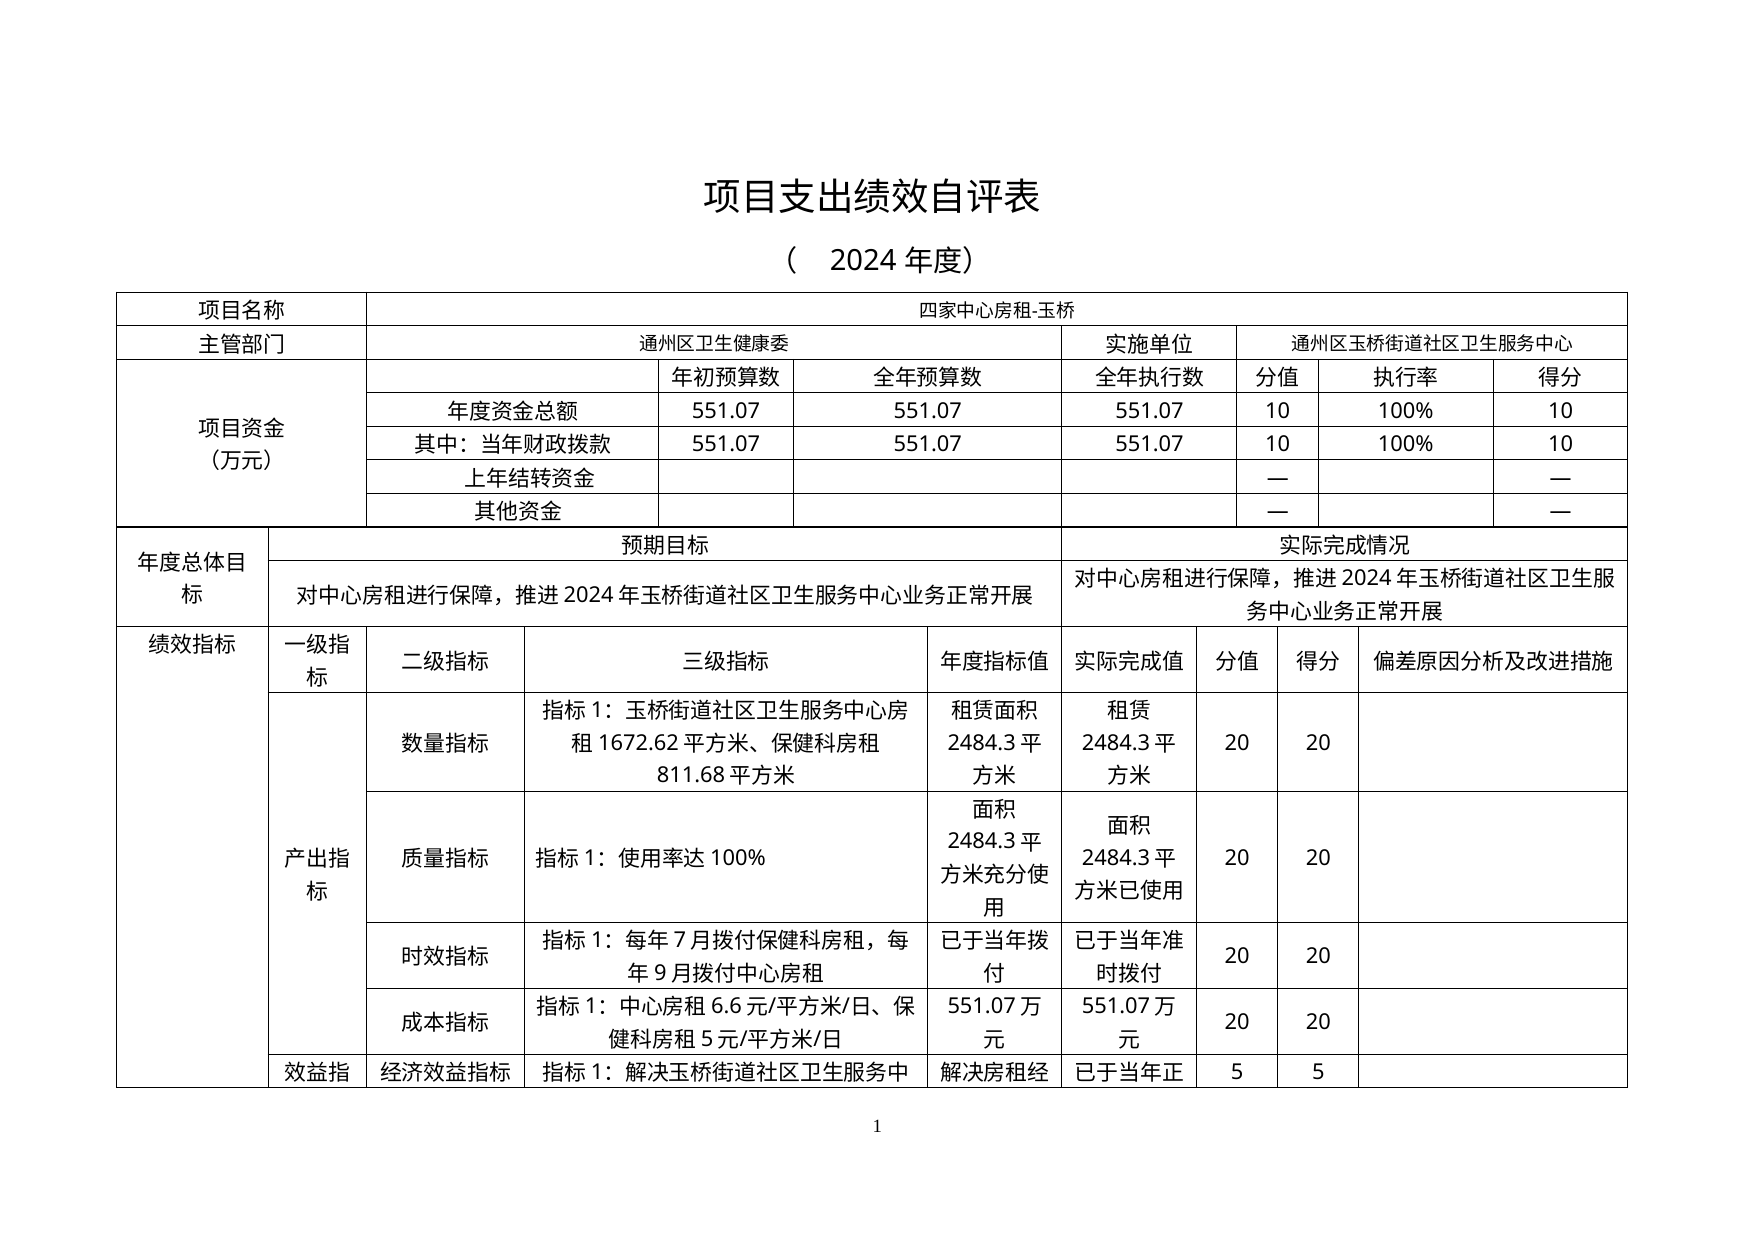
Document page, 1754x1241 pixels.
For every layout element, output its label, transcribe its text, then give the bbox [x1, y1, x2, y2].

table_cell 经济效益指标 [367, 1055, 524, 1087]
table_cell 20 [1278, 989, 1358, 1054]
table_cell 实际完成值 [1062, 627, 1196, 692]
table_cell [659, 460, 793, 493]
table_cell 对中心房租进行保障，推进2024年玉桥街道社区卫生服务中心业务正常开展 [1062, 561, 1627, 626]
table_cell 10 [1237, 427, 1318, 459]
table_cell [794, 460, 1061, 493]
table_cell 租赁面积2484.3平方米 [928, 693, 1061, 791]
table_header 项目支出绩效自评表 [117, 162, 1627, 227]
table_cell 时效指标 [367, 923, 524, 988]
table_cell — [1237, 494, 1318, 526]
table_cell 一级指标 [269, 627, 366, 692]
table_cell 项目资金 （万元） [117, 360, 366, 526]
table_cell 实际完成情况 [1062, 528, 1627, 560]
table_cell [1062, 460, 1236, 493]
table_cell 上年结转资金 [367, 460, 658, 493]
table_cell 绩效指标 [117, 627, 268, 1087]
table_cell 20 [1278, 693, 1358, 791]
table_cell 100% [1319, 393, 1493, 426]
table_cell — [1494, 460, 1627, 493]
table_cell [1359, 693, 1627, 791]
table_cell 551.07 [659, 393, 793, 426]
table_cell 指标1：每年7月拨付保健科房租，每年9月拨付中心房租 [525, 923, 927, 988]
table_cell 执行率 [1319, 360, 1493, 392]
table_cell 年度资金总额 [367, 393, 658, 426]
table_cell [367, 360, 658, 392]
table_cell 指标1：玉桥街道社区卫生服务中心房租1672.62平方米、保健科房租811.68平方米 [525, 693, 927, 791]
table_cell [1319, 494, 1493, 526]
table_cell [659, 494, 793, 526]
table_cell — [1237, 460, 1318, 493]
table_cell 产出指标 [269, 693, 366, 1054]
table_cell 其中：当年财政拨款 [367, 427, 658, 459]
table_cell 三级指标 [525, 627, 927, 692]
table_cell 项目名称 [117, 293, 366, 325]
table_cell 分值 [1237, 360, 1318, 392]
table_cell — [1494, 494, 1627, 526]
table_cell 对中心房租进行保障，推进2024年玉桥街道社区卫生服务中心业务正常开展 [269, 561, 1061, 626]
table_cell 551.07万元 [928, 989, 1061, 1054]
table_cell 10 [1494, 393, 1627, 426]
table_cell 租赁2484.3平方米 [1062, 693, 1196, 791]
table_cell 年度总体目标 [117, 528, 268, 626]
table_cell 面积2484.3平方米充分使用 [928, 792, 1061, 922]
table_cell 20 [1197, 792, 1277, 922]
table_cell 得分 [1494, 360, 1627, 392]
table_cell 实施单位 [1062, 326, 1236, 359]
table_cell 10 [1494, 427, 1627, 459]
table_cell （ 2024 年度） [117, 227, 1627, 292]
table_cell 其他资金 [367, 494, 658, 526]
table_cell 已于当年准时拨付 [1062, 923, 1196, 988]
table_cell 551.07万元 [1062, 989, 1196, 1054]
table_cell 预期目标 [269, 528, 1061, 560]
table_cell 551.07 [1062, 393, 1236, 426]
table_cell [1359, 989, 1627, 1054]
table_cell 20 [1278, 923, 1358, 988]
table_cell 年初预算数 [659, 360, 793, 392]
table_cell 成本指标 [367, 989, 524, 1054]
table_cell [1062, 494, 1236, 526]
table_cell [1319, 460, 1493, 493]
table_cell 分值 [1197, 627, 1277, 692]
table_cell 数量指标 [367, 693, 524, 791]
table_cell 5 [1278, 1055, 1358, 1087]
table_cell 指标1：中心房租6.6元/平方米/日、保健科房租5元/平方米/日 [525, 989, 927, 1054]
table_cell 551.07 [1062, 427, 1236, 459]
table_cell 100% [1319, 427, 1493, 459]
table_cell 年度指标值 [928, 627, 1061, 692]
table_cell 通州区玉桥街道社区卫生服务中心 [1237, 326, 1627, 359]
table_cell [1359, 923, 1627, 988]
table_cell 已于当年拨付 [928, 923, 1061, 988]
table_cell 20 [1197, 923, 1277, 988]
table_cell 二级指标 [367, 627, 524, 692]
table_cell 解决房租经费问题 [928, 1055, 1061, 1087]
table_cell 效益指标 [269, 1055, 366, 1087]
table_cell [1359, 1055, 1627, 1087]
table_cell 全年执行数 [1062, 360, 1236, 392]
table_cell 通州区卫生健康委 [367, 326, 1061, 359]
table_cell [1359, 792, 1627, 922]
table_cell 10 [1237, 393, 1318, 426]
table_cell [525, 1055, 927, 1087]
table_cell 5 [1197, 1055, 1277, 1087]
table_cell 20 [1278, 792, 1358, 922]
table_cell 指标1：使用率达100% [525, 792, 927, 922]
table_cell 主管部门 [117, 326, 366, 359]
table_cell 偏差原因分析及改进措施 [1359, 627, 1627, 692]
table_cell 20 [1197, 693, 1277, 791]
table_cell 质量指标 [367, 792, 524, 922]
table_cell 551.07 [794, 427, 1061, 459]
table_cell 已于当年正常支付 [1062, 1055, 1196, 1087]
table_cell 全年预算数 [794, 360, 1061, 392]
table_cell 551.07 [659, 427, 793, 459]
table_cell 20 [1197, 989, 1277, 1054]
table_cell 四家中心房租-玉桥 [367, 293, 1627, 325]
table_cell 551.07 [794, 393, 1061, 426]
table_cell [794, 494, 1061, 526]
table_cell 得分 [1278, 627, 1358, 692]
table_cell 面积2484.3平方米已使用 [1062, 792, 1196, 922]
